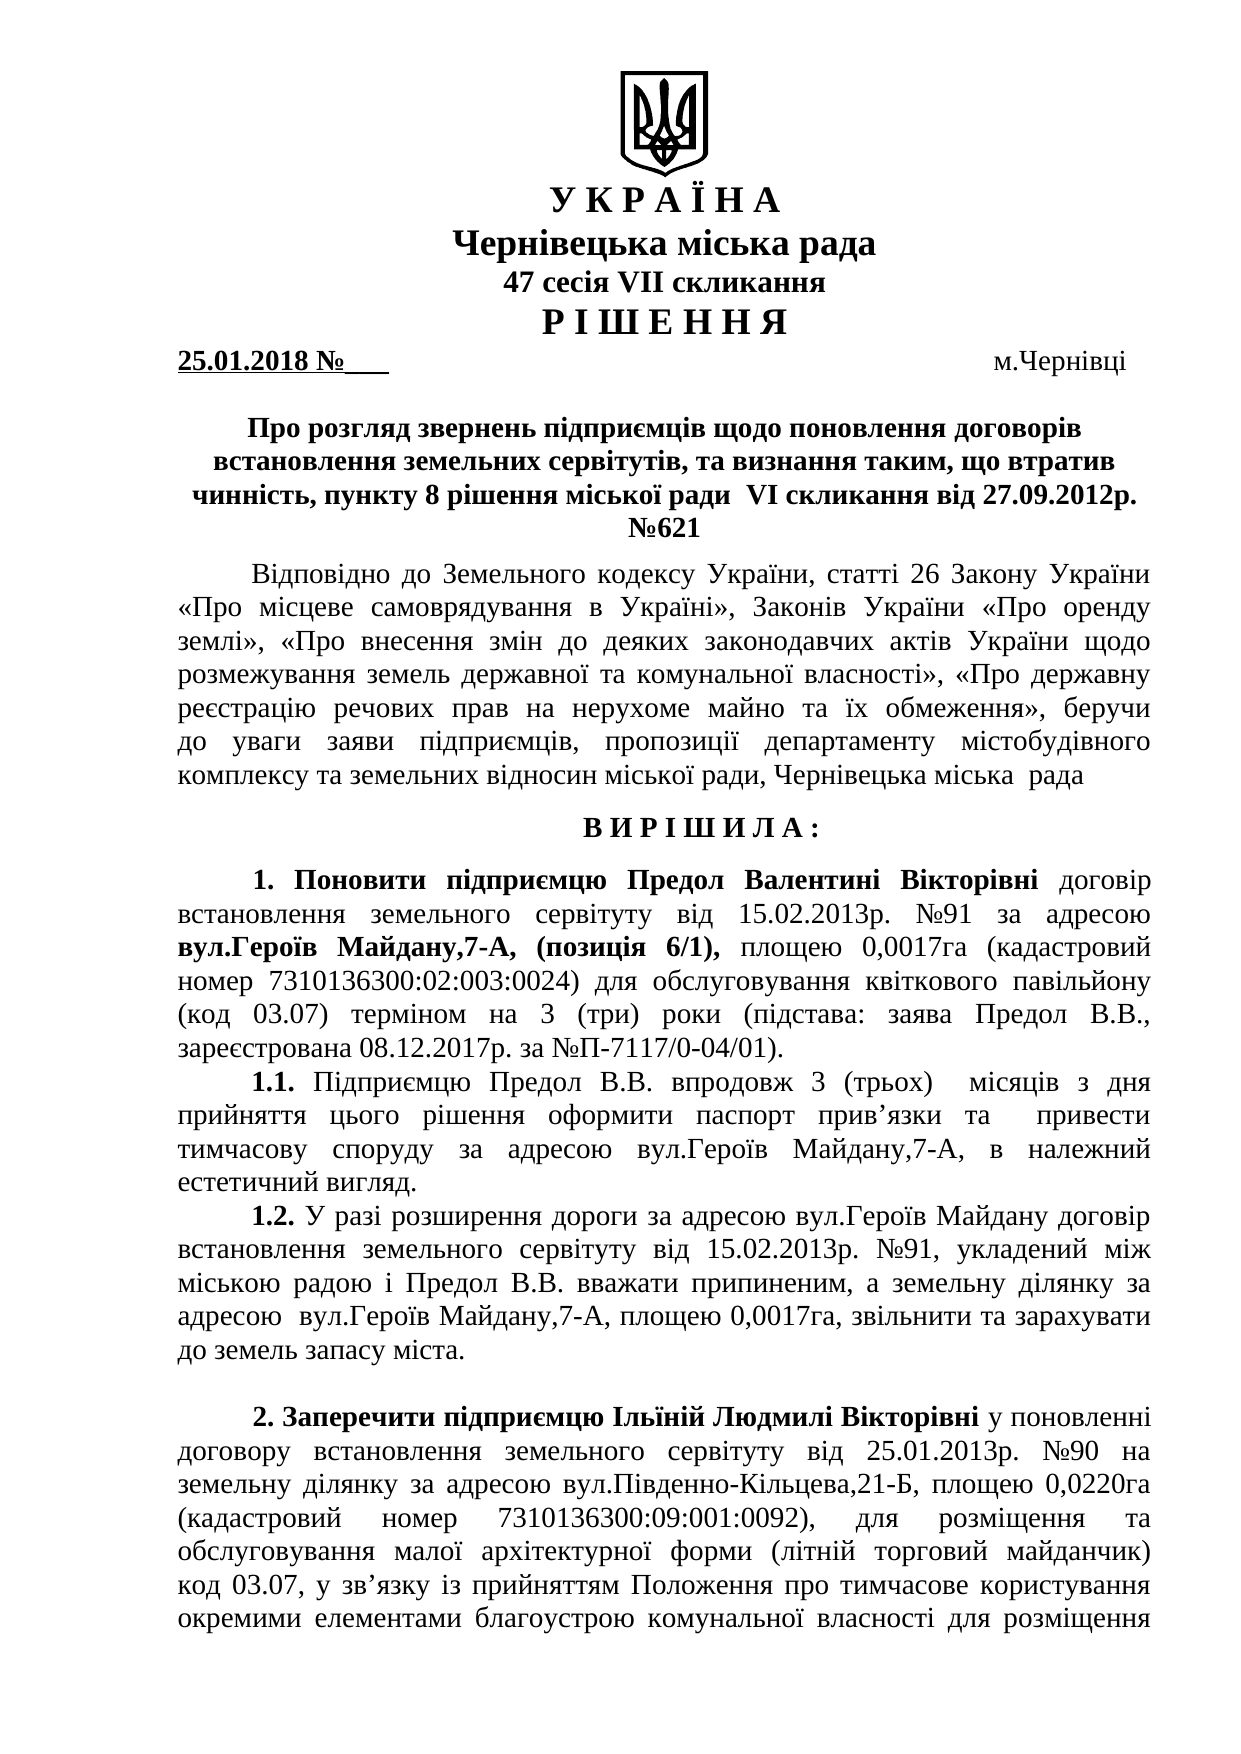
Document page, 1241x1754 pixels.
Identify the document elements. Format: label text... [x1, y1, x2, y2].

text 1.2. У разі розширення дороги за адресою вул.Героїв Майдану договір встановлення земельного сервітуту від 15.02.2013р. №91, укладений між міською радою і Предол В.В. вважати припиненим, а земельну ділянку за адресою вул.Героїв Майдану,7-А, площею 0,0017га, звільнити та зарахувати до земель запасу міста. [177, 1198, 1152, 1366]
text Відповідно до Земельного кодексу України, статті 26 Закону України «Про місцеве самоврядування в Україні», Законів України «Про оренду землі», «Про внесення змін до деяких законодавчих актів України щодо розмежування земель державної та комунальної власності», «Про державну реєстрацію речових прав на нерухоме майно та їх обмеження», беручи до уваги заяви підприємців, пропозиції департаменту містобудівного комплексу та земельних відносин міської ради, Чернівецька міська рада [177, 556, 1152, 791]
text В И Р І Ш И Л А : [177, 810, 1152, 843]
text 1. Поновити підприємцю Предол Валентині Вікторівні договір встановлення земельного сервітуту від 15.02.2013р. №91 за адресою вул.Героїв Майдану,7-А, (позиція 6/1), площею 0,0017га (кадастровий номер 7310136300:02:003:0024) для обслуговування квіткового павільйону (код 03.07) терміном на 3 (три) роки (підстава: заява Предол В.В., зареєстрована 08.12.2017р. за №П-7117/0-04/01). [177, 862, 1152, 1064]
text 25.01.2018 №___ м.Чернівці [177, 343, 1152, 376]
text Р І Ш Е Н Н Я [177, 299, 1152, 343]
text 47 сесія VІІ скликання [177, 263, 1152, 299]
text У К Р А Ї Н А [177, 177, 1152, 220]
text Про розгляд звернень підприємців щодо поновлення договорів встановлення земельних сервітутів, та визнання таким, що втратив чинність, пункту 8 рішення міської ради VI скликання від 27.09.2012р. №621 [177, 410, 1152, 544]
subtitle Чернівецька міська рада [177, 220, 1152, 263]
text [177, 1399, 1152, 1634]
text 1.1. Підприємцю Предол В.В. впродовж 3 (трьох) місяців з дня прийняття цього рішення оформити паспорт прив’язки та привести тимчасову споруду за адресою вул.Героїв Майдану,7-А, в належний естетичний вигляд. [177, 1064, 1152, 1198]
